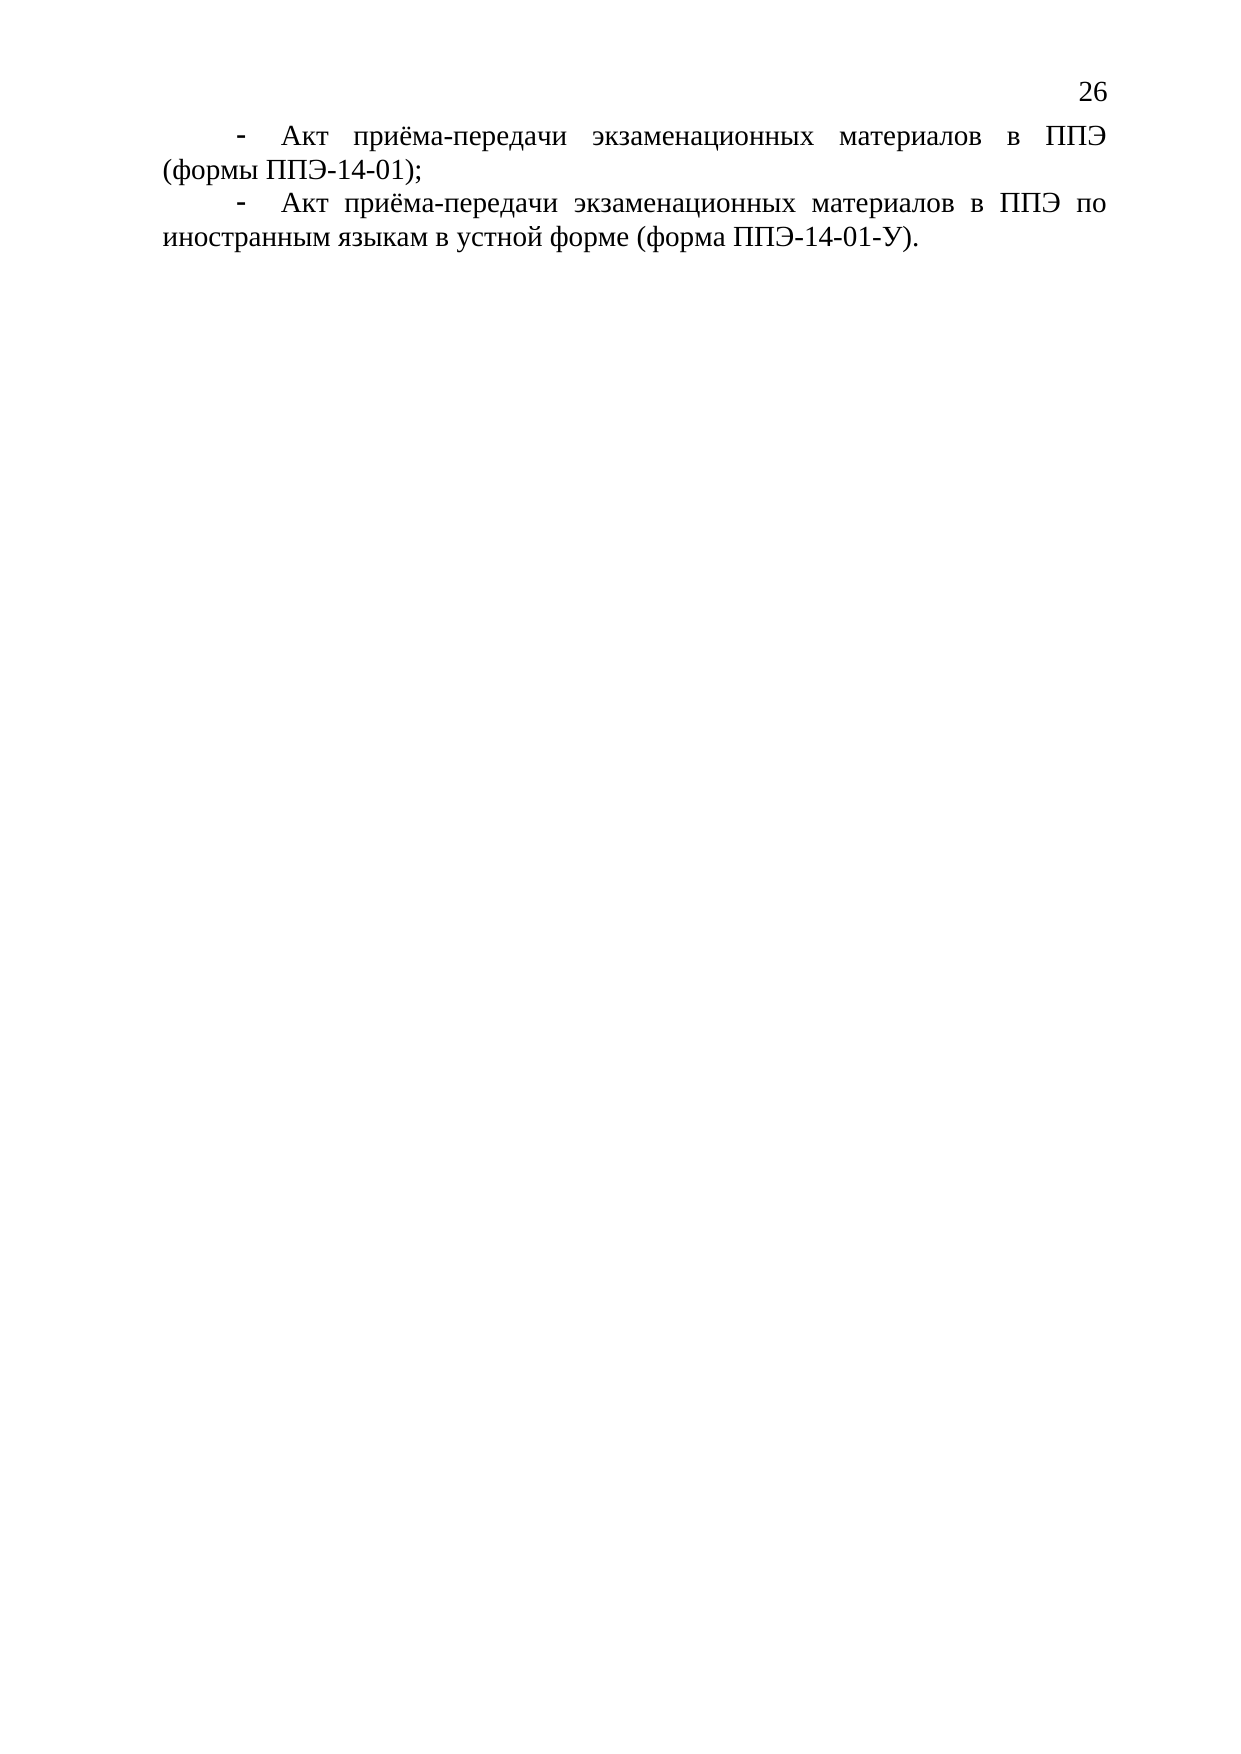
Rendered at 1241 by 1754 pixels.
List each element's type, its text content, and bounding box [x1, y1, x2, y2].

list Акт приёма-передачи экзаменационных материалов в ППЭ (формы ППЭ-14-01); [162, 118, 1107, 185]
list Акт приёма-передачи экзаменационных материалов в ППЭ по иностранным языкам в устной форме (форма ППЭ-14-01-У). [162, 185, 1107, 252]
